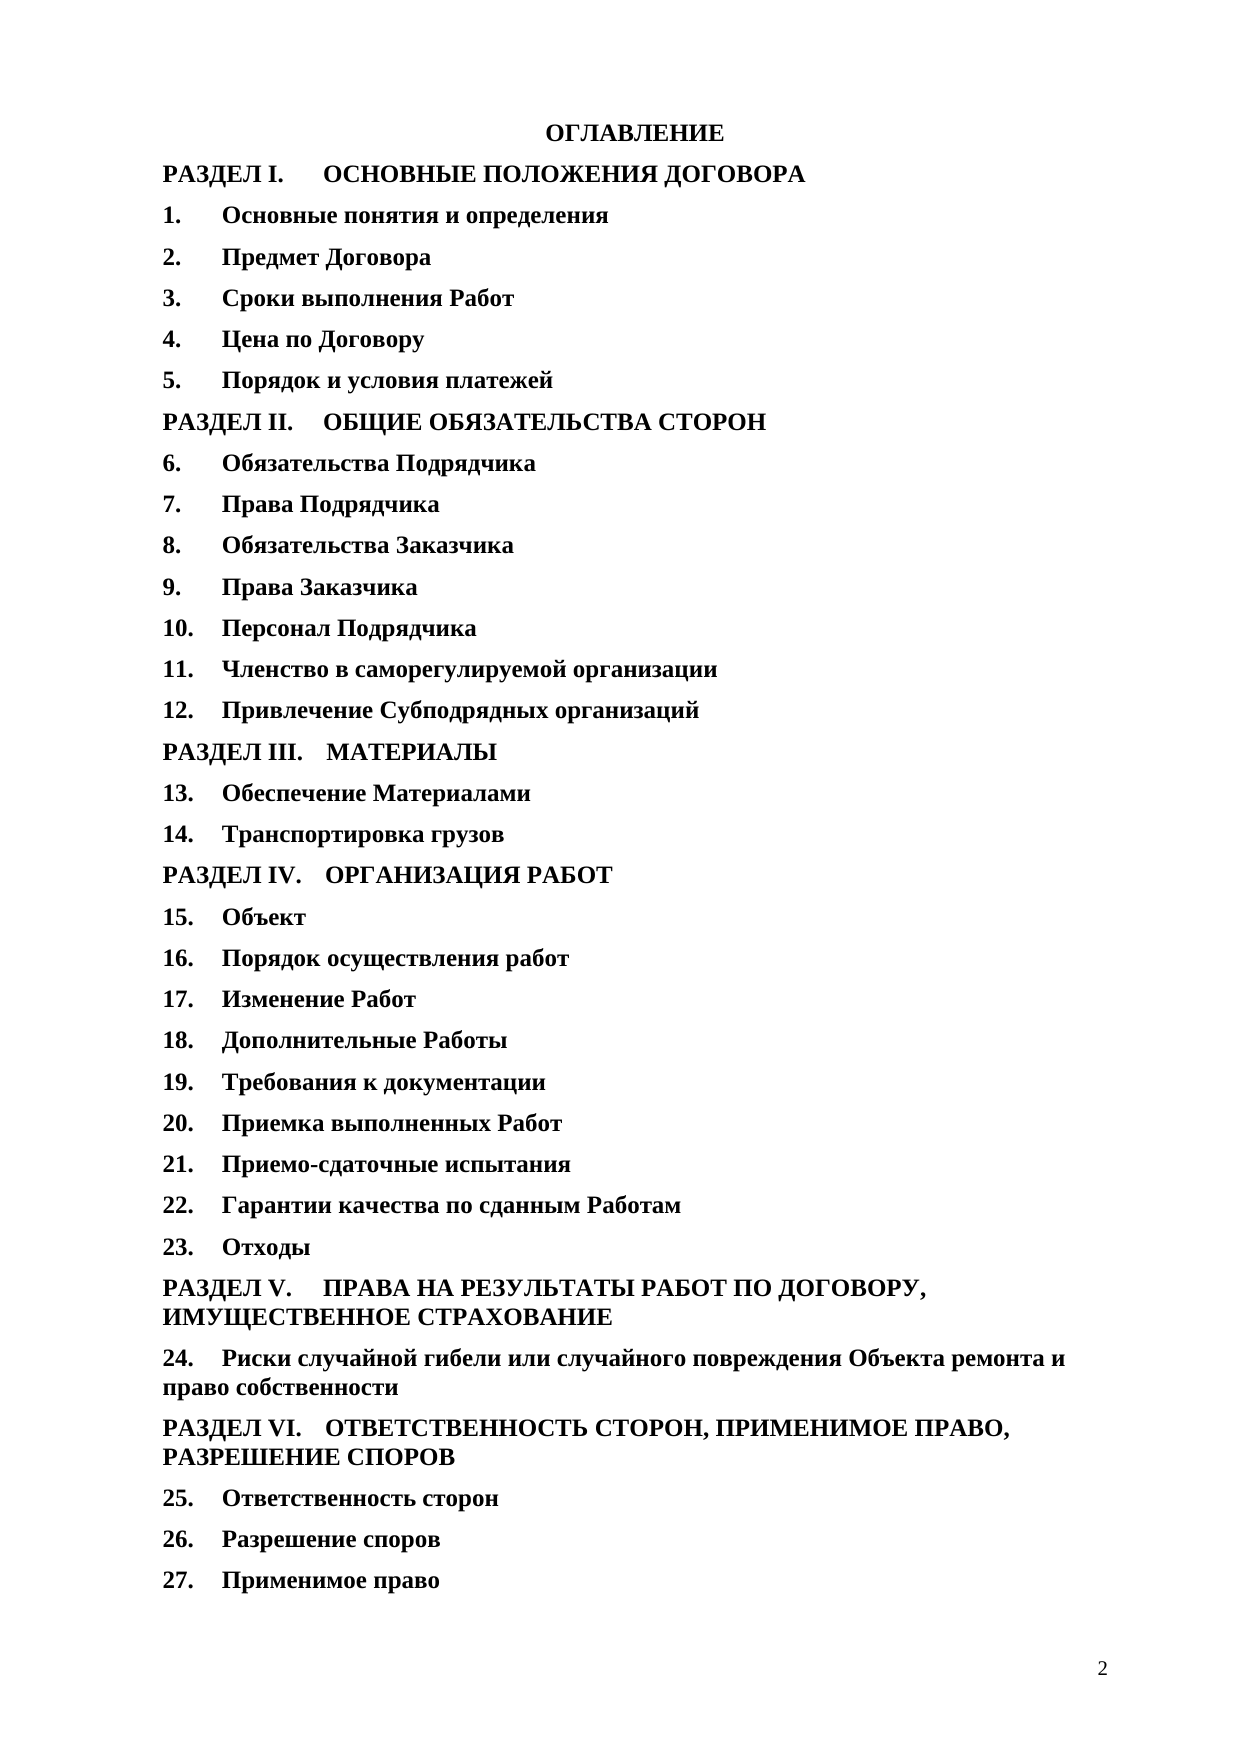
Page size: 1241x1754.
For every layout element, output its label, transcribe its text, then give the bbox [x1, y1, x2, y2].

text РАЗДЕЛ VI. ОТВЕТСТВЕННОСТЬ СТОРОН, ПРИМЕНИМОЕ ПРАВО, РАЗРЕШЕНИЕ СПОРОВ 34 [162, 1413, 1078, 1471]
text 9. Права Заказчика 13 [162, 572, 1078, 601]
text 8. Обязательства Заказчика 12 [162, 531, 1078, 559]
text 2. Предмет Договора 7 [162, 242, 1078, 271]
text РАЗДЕЛ V. ПРАВА НА РЕЗУЛЬТАТЫ РАБОТ ПО ДОГОВОРУ, ИМУЩЕСТВЕННОЕ СТРАХОВАНИЕ 34 [162, 1273, 1078, 1331]
text 3. Сроки выполнения Работ 7 [162, 283, 1078, 312]
text 7. Права Подрядчика 11 [162, 489, 1078, 518]
text РАЗДЕЛ IV. ОРГАНИЗАЦИЯ РАБОТ 19 [162, 861, 1078, 889]
text РАЗДЕЛ II. ОБЩИЕ ОБЯЗАТЕЛЬСТВА СТОРОН 9 [162, 407, 1078, 436]
text 25. Ответственность сторон 34 [162, 1483, 1078, 1512]
text РАЗДЕЛ III. МАТЕРИАЛЫ 17 [162, 737, 1078, 766]
text 24. Риски случайной гибели или случайного повреждения Объекта ремонта и право собственности 34 [162, 1343, 1078, 1401]
text 12. Привлечение Субподрядных организаций 14 [162, 696, 1078, 724]
text 13. Обеспечение Материалами 17 [162, 778, 1078, 807]
text 17. Изменение Работ 27 [162, 984, 1078, 1013]
text 5. Порядок и условия платежей 8 [162, 366, 1078, 394]
text 21. Приемо-сдаточные испытания 30 [162, 1149, 1078, 1178]
text 15. Объект 19 [162, 902, 1078, 931]
text 23. Отходы 33 [162, 1232, 1078, 1261]
text 1. Основные понятия и определения 4 [162, 201, 1078, 229]
text 27. Применимое право 39 [162, 1566, 1078, 1594]
text 4. Цена по Договору 8 [162, 324, 1078, 353]
text 16. Порядок осуществления работ 20 [162, 943, 1078, 972]
text 26. Разрешение споров 39 [162, 1524, 1078, 1553]
text 19. Требования к документации 28 [162, 1067, 1078, 1096]
text 18. Дополнительные Работы 28 [162, 1026, 1078, 1054]
text 14. Транспортировка грузов 19 [162, 819, 1078, 848]
text РАЗДЕЛ I. ОСНОВНЫЕ ПОЛОЖЕНИЯ ДОГОВОРА 4 [162, 159, 1078, 188]
text 22. Гарантии качества по сданным Работам 31 [162, 1191, 1078, 1219]
text 6. Обязательства Подрядчика 9 [162, 448, 1078, 477]
text ОГЛАВЛЕНИЕ [162, 118, 1107, 147]
text 11. Членство в саморегулируемой организации 14 [162, 654, 1078, 683]
text 10. Персонал Подрядчика 14 [162, 613, 1078, 642]
text 20. Приемка выполненных Работ 29 [162, 1108, 1078, 1137]
